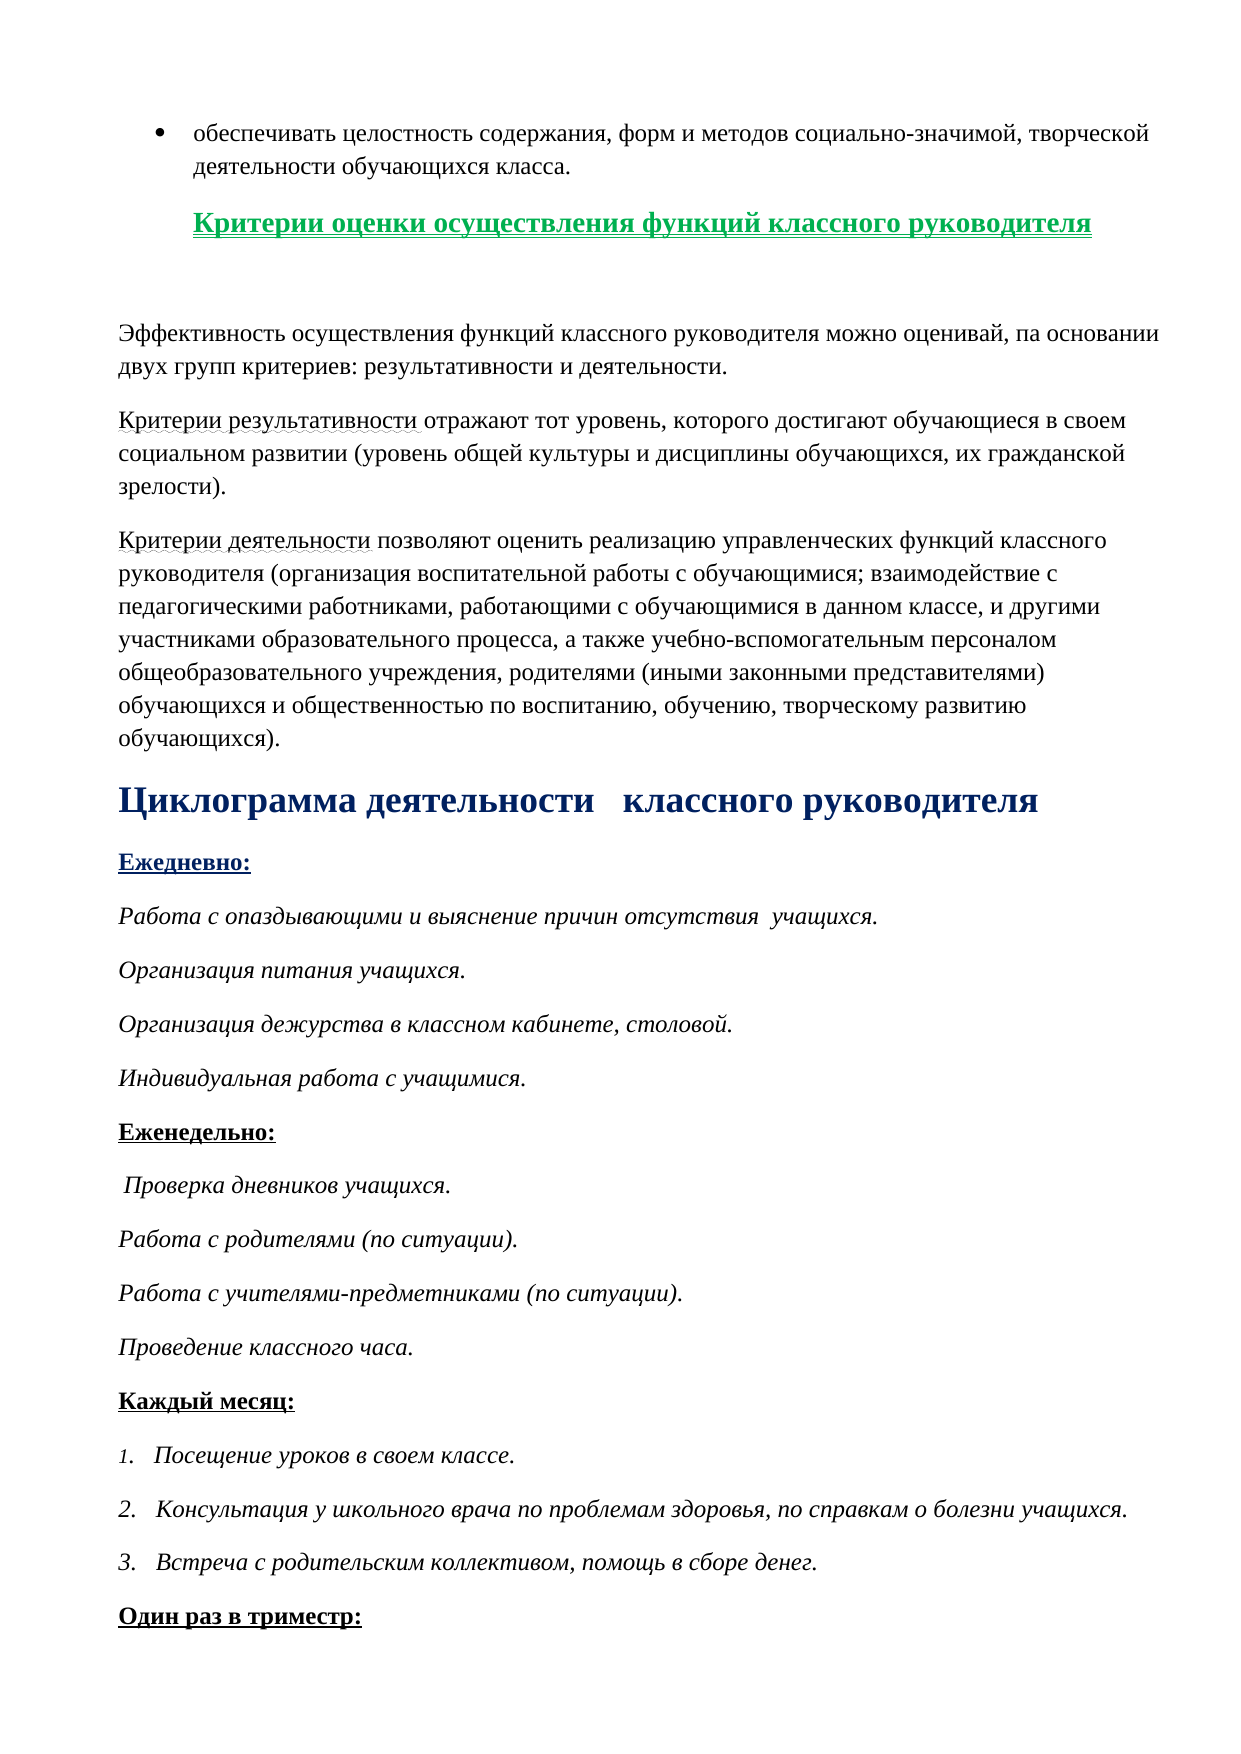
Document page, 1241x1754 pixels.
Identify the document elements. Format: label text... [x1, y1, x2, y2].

text Критерии результативности отражают тот уровень, которого достигают обучающиеся в своем социальном развитии (уровень общей культуры и дисциплины обучающихся, их гражданской зрелости). [118, 405, 1167, 500]
text Циклограмма деятельности классного руководителя [118, 777, 1167, 820]
list обеспечивать целостность содержания, форм и методов социально-значимой, творческой деятельности обучающихся класса. [156, 118, 1167, 180]
text Еженедельно: [118, 1117, 1167, 1145]
text Работа с учителями-предметниками (по ситуации). [118, 1278, 1167, 1307]
text 1. Посещение уроков в своем классе. [118, 1440, 1167, 1468]
text Эффективность осуществления функций классного руководителя можно оценивай, па основании двух групп критериев: результативности и деятельности. [118, 318, 1167, 380]
text Ежедневно: [118, 847, 1167, 876]
text 3. Встреча с родительским коллективом, помощь в сборе денег. [118, 1547, 1167, 1576]
text 2. Консультация у школьного врача по проблемам здоровья, по справкам о болезни учащихся. [118, 1494, 1167, 1522]
text Организация дежурства в классном кабинете, столовой. [118, 1009, 1167, 1038]
text Проверка дневников учащихся. [118, 1171, 1167, 1199]
text Каждый месяц: [118, 1386, 1167, 1415]
text Проведение классного часа. [118, 1332, 1167, 1361]
text Организация питания учащихся. [118, 955, 1167, 984]
text Работа с родителями (по ситуации). [118, 1224, 1167, 1253]
text Один раз в триместр: [118, 1601, 1167, 1630]
text Критерии оценки осуществления функций классного руководителя [118, 205, 1167, 238]
text Работа с опаздывающими и выяснение причин отсутствия учащихся. [118, 901, 1167, 930]
text Критерии деятельности позволяют оценить реализацию управленческих функций классного руководителя (организация воспитательной работы с обучающимися; взаимодействие с педагогическими работниками, работающими с обучающимися в данном классе, и другими участниками образовательного процесса, а также учебно-вспомогательным персоналом общеобразовательного учреждения, родителями (иными законными представителями) обучающихся и общественностью по воспитанию, обучению, творческому развитию обучающихся). [118, 525, 1167, 752]
text Индивидуальная работа с учащимися. [118, 1063, 1167, 1092]
